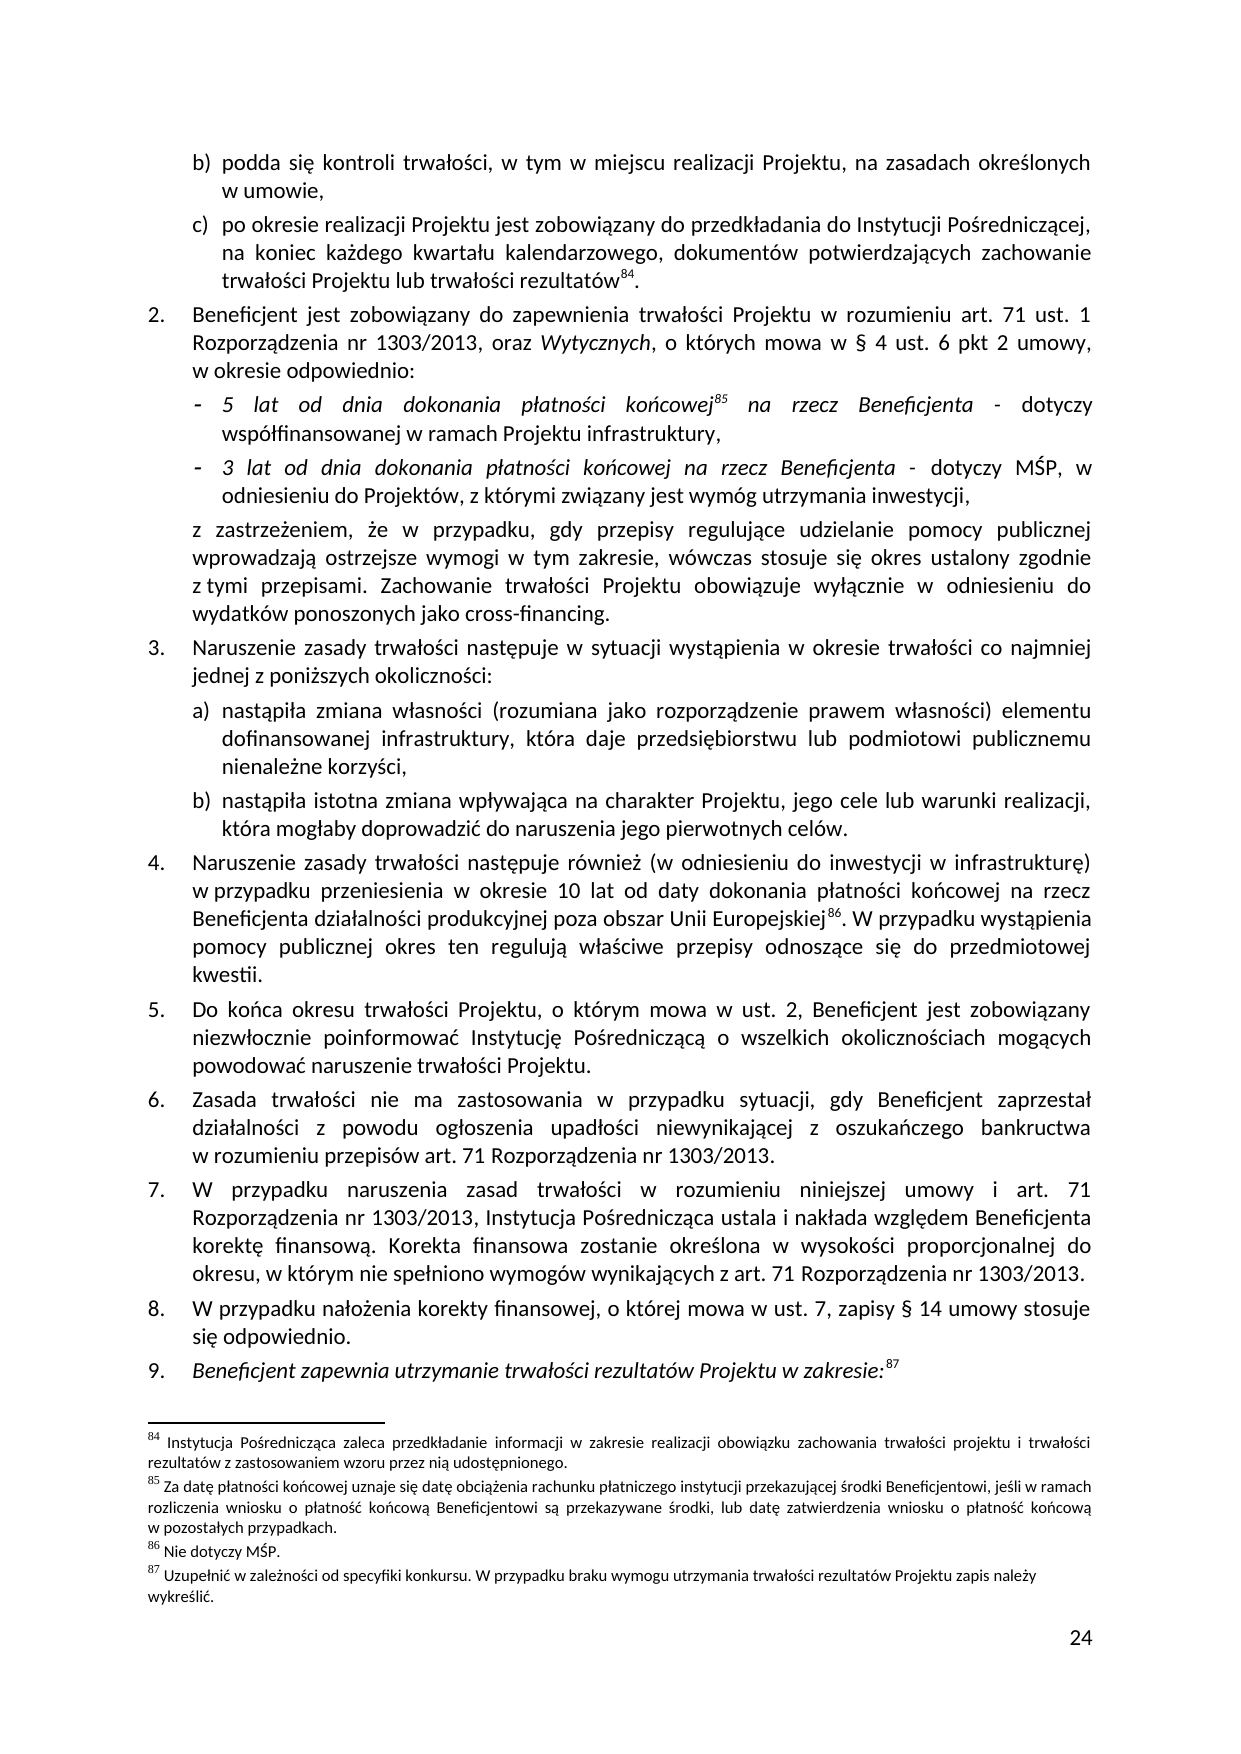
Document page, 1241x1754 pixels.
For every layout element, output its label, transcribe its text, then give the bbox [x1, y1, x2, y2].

list W przypadku nałożenia korekty finansowej, o której mowa w ust. 7, zapisy § 14 umowy stosuje się odpowiednio. [148, 1294, 1092, 1350]
list z zastrzeżeniem, że w przypadku, gdy przepisy regulujące udzielanie pomocy publicznej wprowadzają ostrzejsze wymogi w tym zakresie, wówczas stosuje się okres ustalony zgodnie z tymi przepisami. Zachowanie trwałości Projektu obowiązuje wyłącznie w odniesieniu do wydatków ponoszonych jako cross-financing. [192, 515, 1092, 627]
list Naruszenie zasady trwałości następuje w sytuacji wystąpienia w okresie trwałości co najmniej jednej z poniższych okoliczności: [148, 633, 1092, 689]
list nastąpiła zmiana własności (rozumiana jako rozporządzenie prawem własności) elementu dofinansowanej infrastruktury, która daje przedsiębiorstwu lub podmiotowi publicznemu nienależne korzyści, [192, 696, 1092, 780]
list Zasada trwałości nie ma zastosowania w przypadku sytuacji, gdy Beneficjent zaprzestał działalności z powodu ogłoszenia upadłości niewynikającej z oszukańczego bankructwa w rozumieniu przepisów art. 71 Rozporządzenia nr 1303/2013. [148, 1085, 1092, 1169]
list po okresie realizacji Projektu jest zobowiązany do przedkładania do Instytucji Pośredniczącej, na koniec każdego kwartału kalendarzowego, dokumentów potwierdzających zachowanie trwałości Projektu lub trwałości rezultatów. [192, 210, 1092, 294]
list W przypadku naruszenia zasad trwałości w rozumieniu niniejszej umowy i art. 71 Rozporządzenia nr 1303/2013, Instytucja Pośrednicząca ustala i nakłada względem Beneficjenta korektę finansową. Korekta finansowa zostanie określona w wysokości proporcjonalnej do okresu, w którym nie spełniono wymogów wynikających z art. 71 Rozporządzenia nr 1303/2013. [148, 1175, 1092, 1287]
list Do końca okresu trwałości Projektu, o którym mowa w ust. 2, Beneficjent jest zobowiązany niezwłocznie poinformować Instytucję Pośredniczącą o wszelkich okolicznościach mogących powodować naruszenie trwałości Projektu. [148, 995, 1092, 1079]
list Naruszenie zasady trwałości następuje również (w odniesieniu do inwestycji w infrastrukturę) w przypadku przeniesienia w okresie 10 lat od daty dokonania płatności końcowej na rzecz Beneficjenta działalności produkcyjnej poza obszar Unii Europejskiej. W przypadku wystąpienia pomocy publicznej okres ten regulują właściwe przepisy odnoszące się do przedmiotowej kwestii. [148, 848, 1092, 988]
list 5 lat od dnia dokonania płatności końcowej na rzecz Beneficjenta - dotyczy współfinansowanej w ramach Projektu infrastruktury, [192, 391, 1092, 447]
list nastąpiła istotna zmiana wpływająca na charakter Projektu, jego cele lub warunki realizacji, która mogłaby doprowadzić do naruszenia jego pierwotnych celów. [192, 786, 1092, 842]
list 3 lat od dnia dokonania płatności końcowej na rzecz Beneficjenta - dotyczy MŚP, w odniesieniu do Projektów, z którymi związany jest wymóg utrzymania inwestycji, [192, 453, 1092, 509]
list Beneficjent jest zobowiązany do zapewnienia trwałości Projektu w rozumieniu art. 71 ust. 1 Rozporządzenia nr 1303/2013, oraz Wytycznych, o których mowa w § 4 ust. 6 pkt 2 umowy, w okresie odpowiednio: [148, 300, 1092, 384]
list podda się kontroli trwałości, w tym w miejscu realizacji Projektu, na zasadach określonych w umowie, [192, 148, 1092, 204]
list Beneficjent zapewnia utrzymanie trwałości rezultatów Projektu w zakresie: [148, 1356, 1092, 1384]
